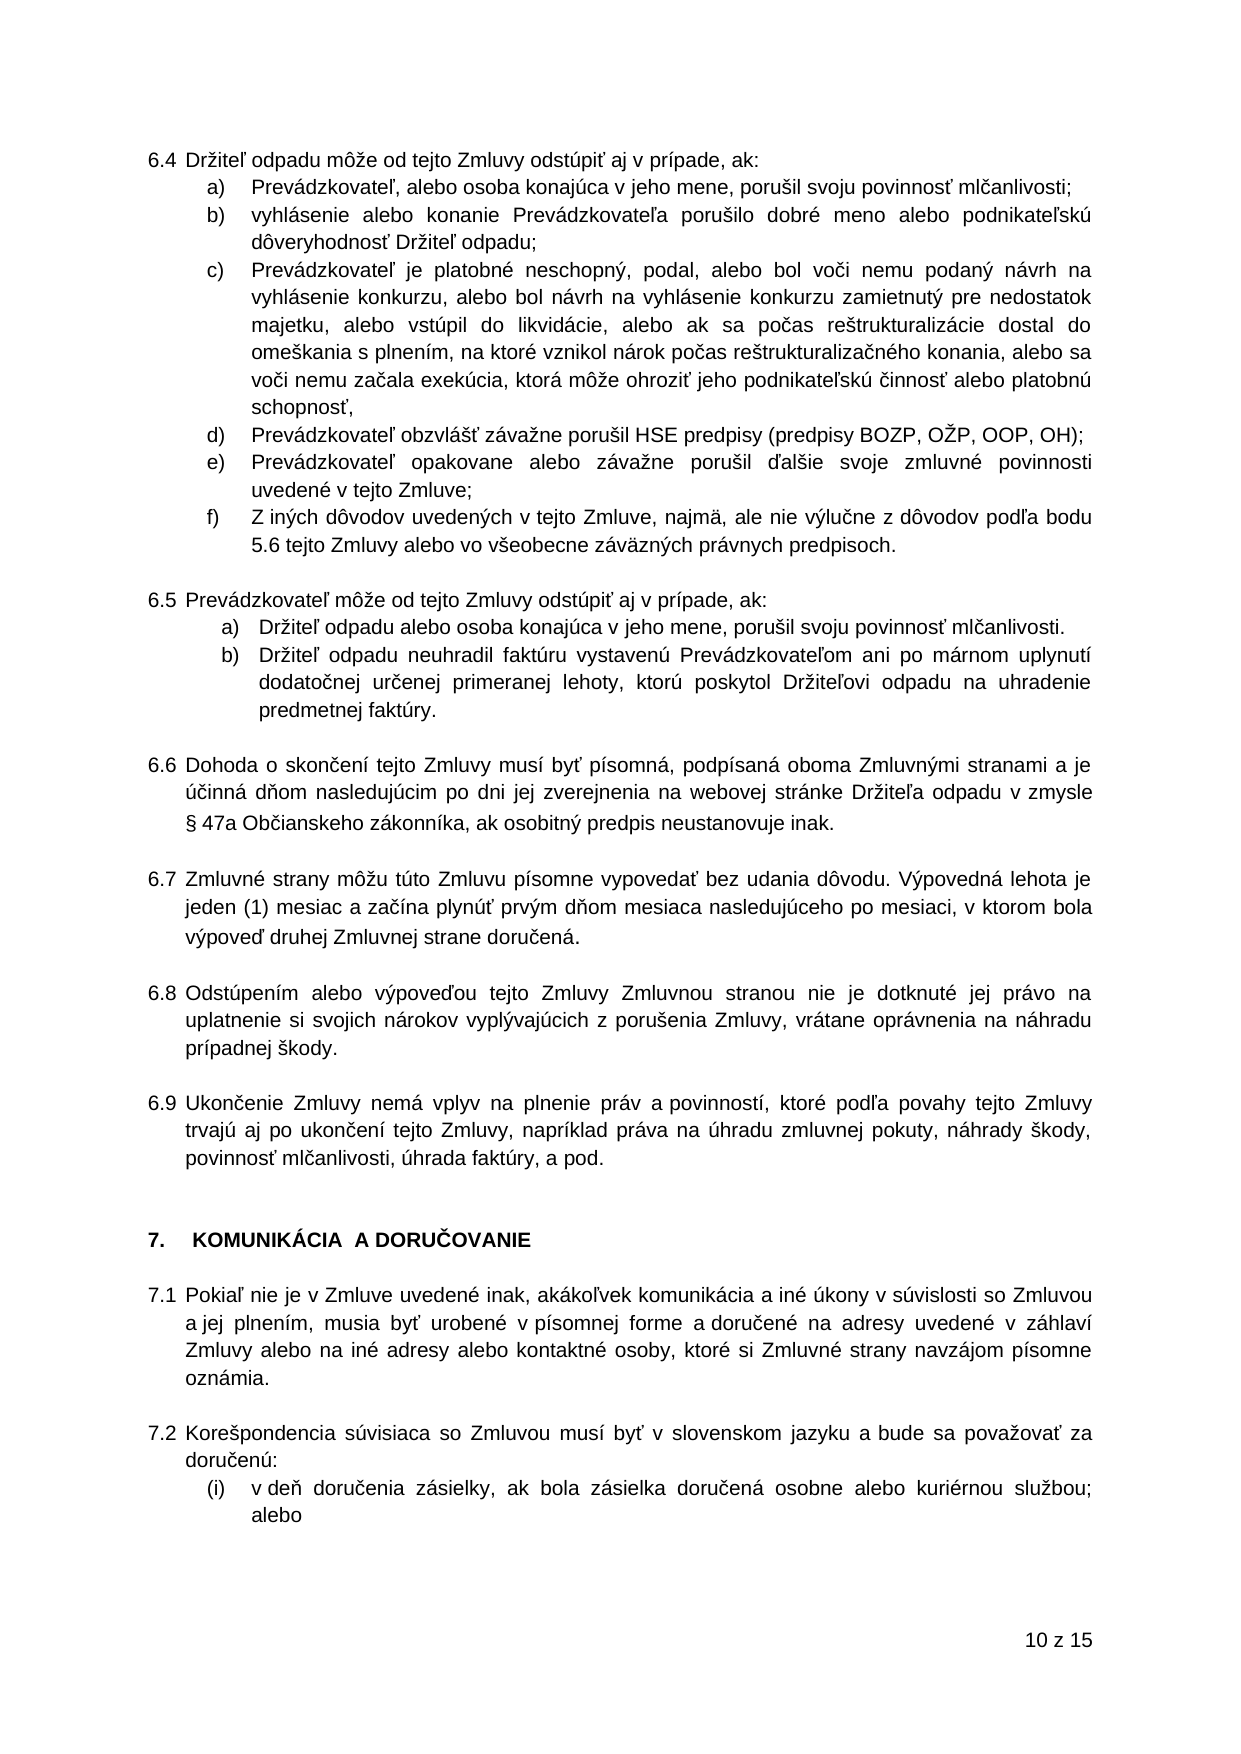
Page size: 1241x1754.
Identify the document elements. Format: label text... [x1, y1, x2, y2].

list vyhlásenie alebo konanie Prevádzkovateľa porušilo dobré meno alebo podnikateľskú dôveryhodnosť Držiteľ odpadu; [207, 203, 1093, 254]
list Prevádzkovateľ je platobné neschopný, podal, alebo bol voči nemu podaný návrh na vyhlásenie konkurzu, alebo bol návrh na vyhlásenie konkurzu zamietnutý pre nedostatok majetku, alebo vstúpil do likvidácie, alebo ak sa počas reštrukturalizácie dostal do omeškania s plnením, na ktoré vznikol nárok počas reštrukturalizačného konania, alebo sa voči nemu začala exekúcia, ktorá môže ohroziť jeho podnikateľskú činnosť alebo platobnú schopnosť, [207, 258, 1093, 419]
list Prevádzkovateľ obzvlášť závažne porušil HSE predpisy (predpisy BOZP, OŽP, OOP, OH); [207, 423, 1093, 447]
list Zmluvné strany môžu túto Zmluvu písomne vypovedať bez udania dôvodu. Výpovedná lehota je jeden (1) mesiac a začína plynúť prvým dňom mesiaca nasledujúceho po mesiaci, v ktorom bola výpoveď druhej Zmluvnej strane doručená. [148, 867, 1093, 949]
list Prevádzkovateľ môže od tejto Zmluvy odstúpiť aj v prípade, ak: [148, 588, 1093, 612]
list Korešpondencia súvisiaca so Zmluvou musí byť v slovenskom jazyku a bude sa považovať za doručenú: [148, 1420, 1093, 1472]
list Pokiaľ nie je v Zmluve uvedené inak, akákoľvek komunikácia a iné úkony v súvislosti so Zmluvou a jej plnením, musia byť urobené v písomnej forme a doručené na adresy uvedené v záhlaví Zmluvy alebo na iné adresy alebo kontaktné osoby, ktoré si Zmluvné strany navzájom písomne oznámia. [148, 1283, 1093, 1389]
list Dohoda o skončení tejto Zmluvy musí byť písomná, podpísaná oboma Zmluvnými stranami a je účinná dňom nasledujúcim po dni jej zverejnenia na webovej stránke Držiteľa odpadu v zmysle § 47a Občianskeho zákonníka, ak osobitný predpis neustanovuje inak. [148, 753, 1093, 836]
list v deň doručenia zásielky, ak bola zásielka doručená osobne alebo kuriérnou službou; alebo [207, 1475, 1093, 1527]
list Odstúpením alebo výpoveďou tejto Zmluvy Zmluvnou stranou nie je dotknuté jej právo na uplatnenie si svojich nárokov vyplývajúcich z porušenia Zmluvy, vrátane oprávnenia na náhradu prípadnej škody. [148, 980, 1093, 1059]
list Z iných dôvodov uvedených v tejto Zmluve, najmä, ale nie výlučne z dôvodov podľa bodu 5.6 tejto Zmluvy alebo vo všeobecne záväzných právnych predpisoch. [207, 505, 1093, 557]
list Držiteľ odpadu alebo osoba konajúca v jeho mene, porušil svoju povinnosť mlčanlivosti. [221, 615, 1093, 639]
list Prevádzkovateľ, alebo osoba konajúca v jeho mene, porušil svoju povinnosť mlčanlivosti; [207, 175, 1093, 199]
list Držiteľ odpadu môže od tejto Zmluvy odstúpiť aj v prípade, ak: [148, 148, 1093, 172]
list Držiteľ odpadu neuhradil faktúru vystavenú Prevádzkovateľom ani po márnom uplynutí dodatočnej určenej primeranej lehoty, ktorú poskytol Držiteľovi odpadu na uhradenie predmetnej faktúry. [221, 643, 1093, 722]
list Prevádzkovateľ opakovane alebo závažne porušil ďalšie svoje zmluvné povinnosti uvedené v tejto Zmluve; [207, 450, 1093, 502]
list Ukončenie Zmluvy nemá vplyv na plnenie práv a povinností, ktoré podľa povahy tejto Zmluvy trvajú aj po ukončení tejto Zmluvy, napríklad práva na úhradu zmluvnej pokuty, náhrady škody, povinnosť mlčanlivosti, úhrada faktúry, a pod. [148, 1090, 1093, 1169]
list KOMUNIKÁCIA A DORUČOVANIE [148, 1228, 1093, 1252]
